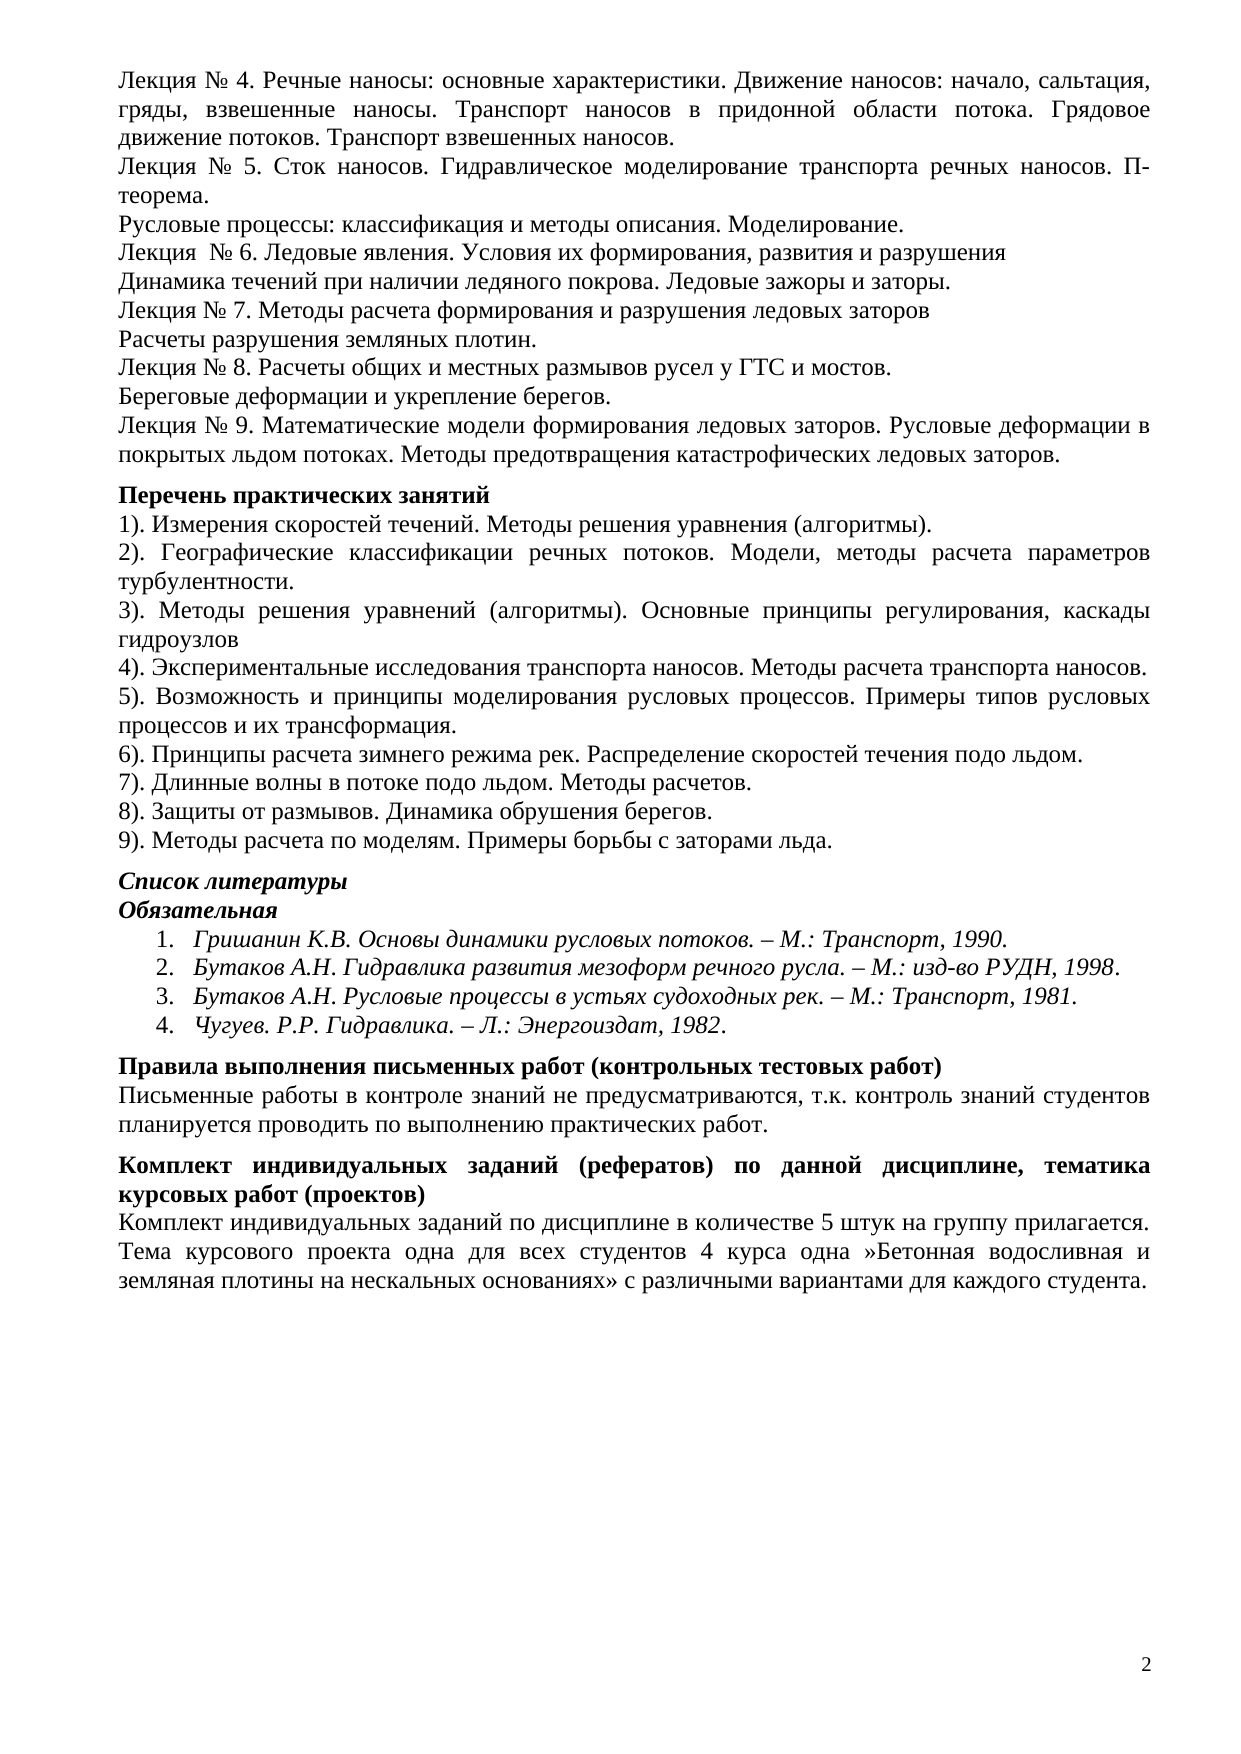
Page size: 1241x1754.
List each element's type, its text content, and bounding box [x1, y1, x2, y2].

text Лекция № 9. Математические модели формирования ледовых заторов. Русловые деформации в покрытых льдом потоках. Методы предотвращения катастрофических ледовых заторов. [118, 410, 1152, 467]
text Лекция № 7. Методы расчета формирования и разрушения ледовых заторов [118, 295, 1152, 324]
text 3). Методы решения уравнений (алгоритмы). Основные принципы регулирования, каскады гидроузлов [118, 595, 1152, 652]
list Бутаков А.Н. Гидравлика развития мезоформ речного русла. – М.: изд-во РУДН, 1998. [156, 952, 1152, 981]
text Расчеты разрушения земляных плотин. [118, 324, 1152, 352]
text Комплект индивидуальных заданий (рефератов) по данной дисциплине, тематика курсовых работ (проектов) [118, 1150, 1152, 1207]
text 6). Принципы расчета зимнего режима рек. Распределение скоростей течения подо льдом. [118, 739, 1152, 767]
text 1). Измерения скоростей течений. Методы решения уравнения (алгоритмы). [118, 509, 1152, 537]
text Список литературы [118, 866, 1152, 895]
subtitle Обязательная [118, 895, 1152, 924]
text Лекция № 4. Речные наносы: основные характеристики. Движение наносов: начало, сальтация, гряды, взвешенные наносы. Транспорт наносов в придонной области потока. Грядовое движение потоков. Транспорт взвешенных наносов. [118, 65, 1152, 151]
text 8). Защиты от размывов. Динамика обрушения берегов. [118, 796, 1152, 825]
text Русловые процессы: классификация и методы описания. Моделирование. [118, 209, 1152, 237]
list Гришанин К.В. Основы динамики русловых потоков. – М.: Транспорт, 1990. [156, 924, 1152, 952]
text 5). Возможность и принципы моделирования русловых процессов. Примеры типов русловых процессов и их трансформация. [118, 681, 1152, 739]
text Лекция № 8. Расчеты общих и местных размывов русел у ГТС и мостов. [118, 352, 1152, 381]
list Бутаков А.Н. Русловые процессы в устьях судоходных рек. – М.: Транспорт, 1981. [156, 981, 1152, 1010]
text 9). Методы расчета по моделям. Примеры борьбы с заторами льда. [118, 825, 1152, 854]
text Береговые деформации и укрепление берегов. [118, 381, 1152, 410]
text Правила выполнения письменных работ (контрольных тестовых работ) [118, 1051, 1152, 1080]
text Письменные работы в контроле знаний не предусматриваются, т.к. контроль знаний студентов планируется проводить по выполнению практических работ. [118, 1080, 1152, 1137]
text Динамика течений при наличии ледяного покрова. Ледовые зажоры и заторы. [118, 266, 1152, 295]
text Лекция № 5. Сток наносов. Гидравлическое моделирование транспорта речных наносов. П-теорема. [118, 151, 1152, 209]
text 7). Длинные волны в потоке подо льдом. Методы расчетов. [118, 767, 1152, 796]
text 4). Экспериментальные исследования транспорта наносов. Методы расчета транспорта наносов. [118, 652, 1152, 681]
text Перечень практических занятий [118, 480, 1152, 509]
list Чугуев. Р.Р. Гидравлика. – Л.: Энергоиздат, 1982. [156, 1010, 1152, 1039]
text 2). Географические классификации речных потоков. Модели, методы расчета параметров турбулентности. [118, 537, 1152, 595]
text Комплект индивидуальных заданий по дисциплине в количестве 5 штук на группу прилагается. Тема курсового проекта одна для всех студентов 4 курса одна »Бетонная водосливная и земляная плотины на нескальных основаниях» с различными вариантами для каждого студента. [118, 1207, 1152, 1294]
text Лекция № 6. Ледовые явления. Условия их формирования, развития и разрушения [118, 237, 1152, 266]
